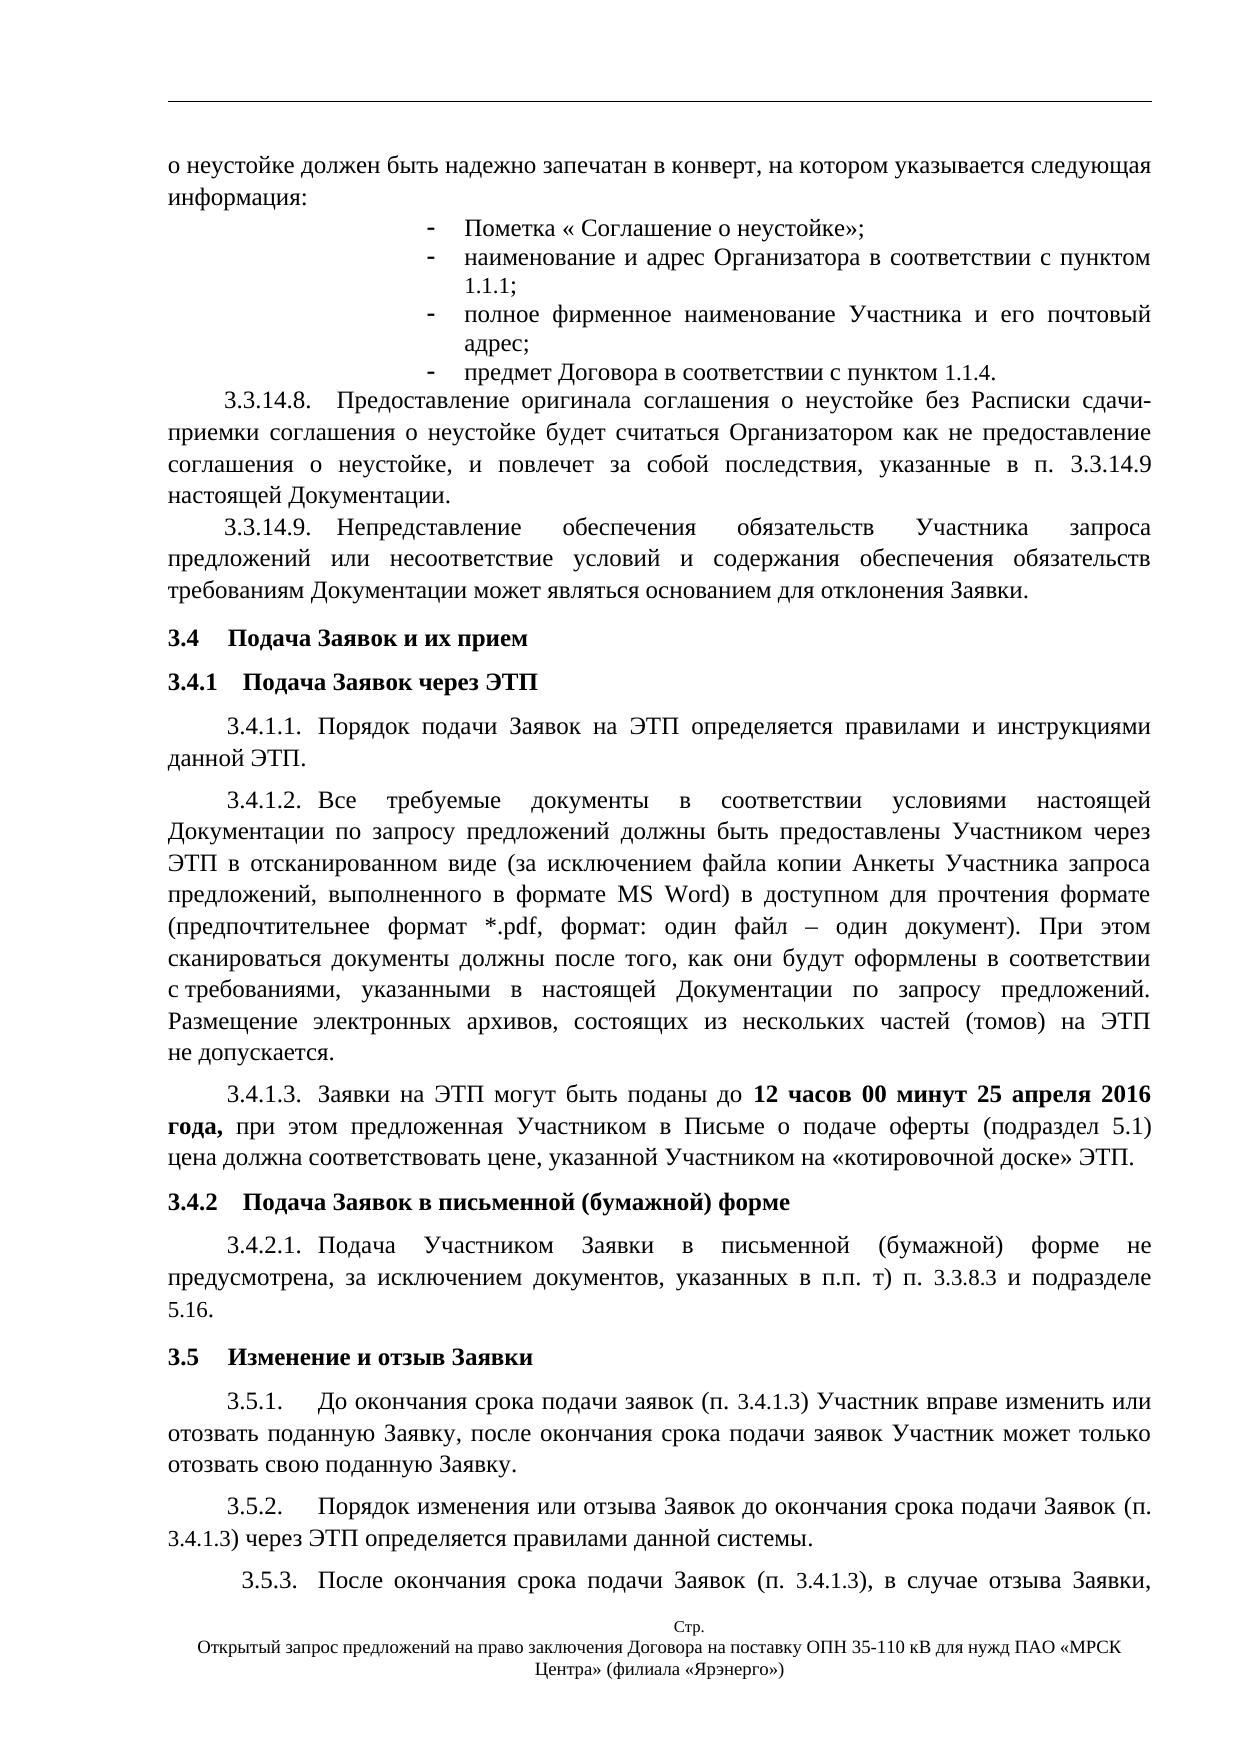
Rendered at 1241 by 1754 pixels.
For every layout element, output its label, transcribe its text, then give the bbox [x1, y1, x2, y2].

list Непредставление обеспечения обязательств Участника запроса предложений или несоответствие условий и содержания обеспечения обязательств требованиям Документации может являться основанием для отклонения Заявки. [168, 512, 1152, 604]
list полное фирменное наименование Участника и его почтовый адрес; [427, 299, 1152, 357]
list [168, 150, 1152, 210]
list наименование и адрес Организатора в соответствии с пунктом 1.1.1; [427, 242, 1152, 299]
list До окончания срока подачи заявок (п. 3.4.1.3) Участник вправе изменить или отозвать поданную Заявку, после окончания срока подачи заявок Участник может только отозвать свою поданную Заявку. [168, 1386, 1152, 1478]
subtitle Подача Заявок в письменной (бумажной) форме [168, 1187, 1152, 1215]
subtitle Изменение и отзыв Заявки [168, 1342, 1152, 1371]
list Все требуемые документы в соответствии условиями настоящей Документации по запросу предложений должны быть предоставлены Участником через ЭТП в отсканированном виде (за исключением файла копии Анкеты Участника запроса предложений, выполненного в формате MS Word) в доступном для прочтения формате (предпочтительнее формат *.pdf, формат: один файл – один документ). При этом сканироваться документы должны после того, как они будут оформлены в соответствии с требованиями, указанными в настоящей Документации по запросу предложений. Размещение электронных архивов, состоящих из нескольких частей (томов) на ЭТП не допускается. [168, 785, 1152, 1066]
list Подача Участником Заявки в письменной (бумажной) форме не предусмотрена, за исключением документов, указанных в п.п. т) п. 3.3.8.3 и подразделе 5.16. [168, 1231, 1152, 1322]
subtitle Подача Заявок и их прием [168, 623, 1152, 652]
list Порядок изменения или отзыва Заявок до окончания срока подачи Заявок (п. 3.4.1.3) через ЭТП определяется правилами данной системы. [168, 1491, 1152, 1551]
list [168, 1565, 1152, 1593]
list Пометка « Соглашение о неустойке»; [427, 213, 1152, 242]
subtitle Подача Заявок через ЭТП [168, 667, 1152, 696]
list Предоставление оригинала соглашения о неустойке без Расписки сдачи-приемки соглашения о неустойке будет считаться Организатором как не предоставление соглашения о неустойке, и повлечет за собой последствия, указанные в п. 3.3.14.9 настоящей Документации. [168, 386, 1152, 509]
list предмет Договора в соответствии с пунктом 1.1.4. [427, 357, 1152, 386]
list Заявки на ЭТП могут быть поданы до 12 часов 00 минут 25 апреля 2016 года, при этом предложенная Участником в Письме о подаче оферты (подраздел 5.1) цена должна соответствовать цене, указанной Участником на «котировочной доске» ЭТП. [168, 1079, 1152, 1171]
list Порядок подачи Заявок на ЭТП определяется правилами и инструкциями данной ЭТП. [168, 711, 1152, 772]
